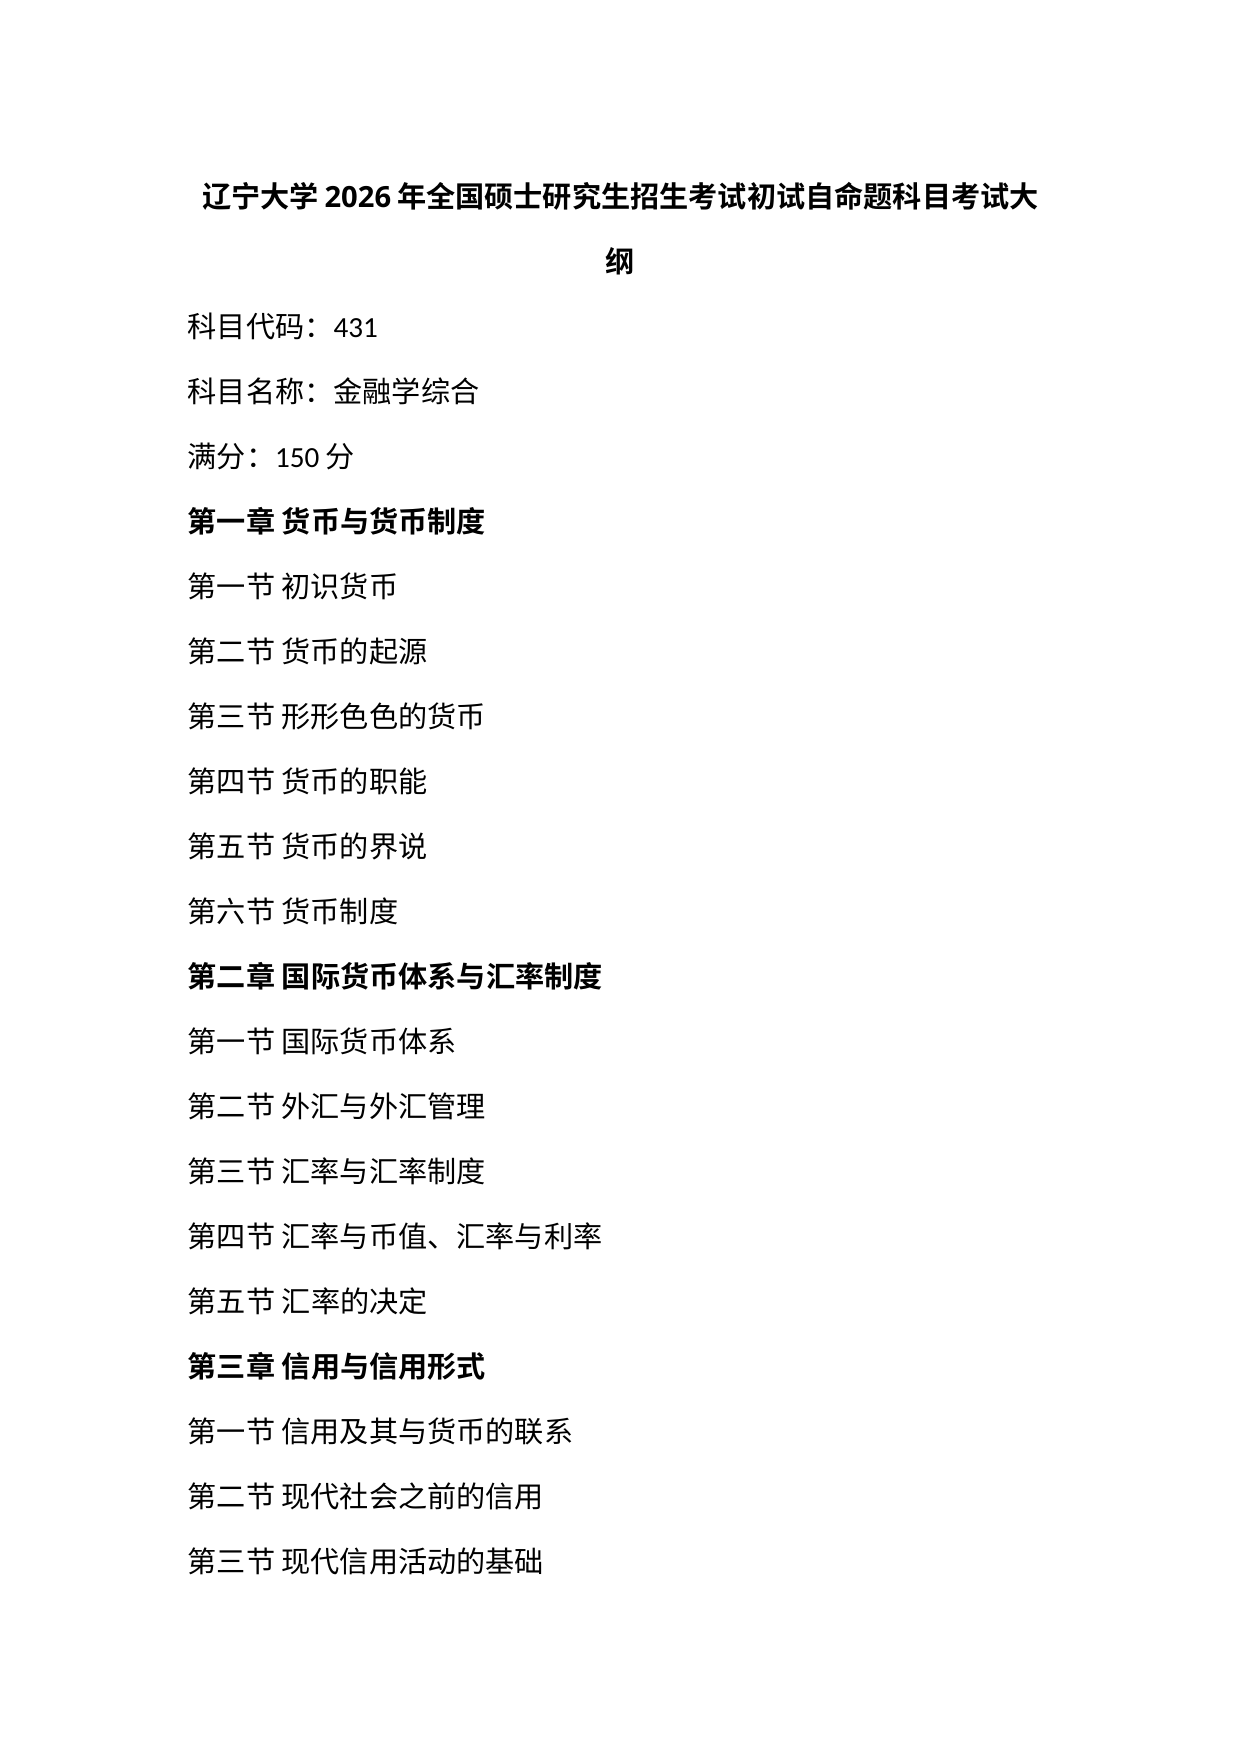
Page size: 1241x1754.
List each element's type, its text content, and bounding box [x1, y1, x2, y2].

text 第二章 国际货币体系与汇率制度 [187, 942, 1053, 1007]
text 科目名称：金融学综合 [187, 357, 1053, 422]
text 第三节 汇率与汇率制度 [187, 1137, 1053, 1202]
text 辽宁大学2026年全国硕士研究生招生考试初试自命题科目考试大纲 [187, 162, 1053, 292]
text 第一节 国际货币体系 [187, 1007, 1053, 1072]
text 第一章 货币与货币制度 [187, 487, 1053, 552]
text 第五节 汇率的决定 [187, 1267, 1053, 1332]
text 第一节 初识货币 第二节 货币的起源 第三节 形形色色的货币 第四节 货币的职能 第五节 货币的界说 第六节 货币制度 [187, 552, 1053, 942]
text 第二节 外汇与外汇管理 [187, 1072, 1053, 1137]
text 满分：150分 [187, 422, 1053, 487]
text 科目代码：431 [187, 292, 1053, 357]
text 第四节 汇率与币值、汇率与利率 [187, 1202, 1053, 1267]
text 第一节 信用及其与货币的联系 [187, 1397, 1053, 1462]
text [187, 1462, 1053, 1592]
text 第三章 信用与信用形式 [187, 1332, 1053, 1397]
